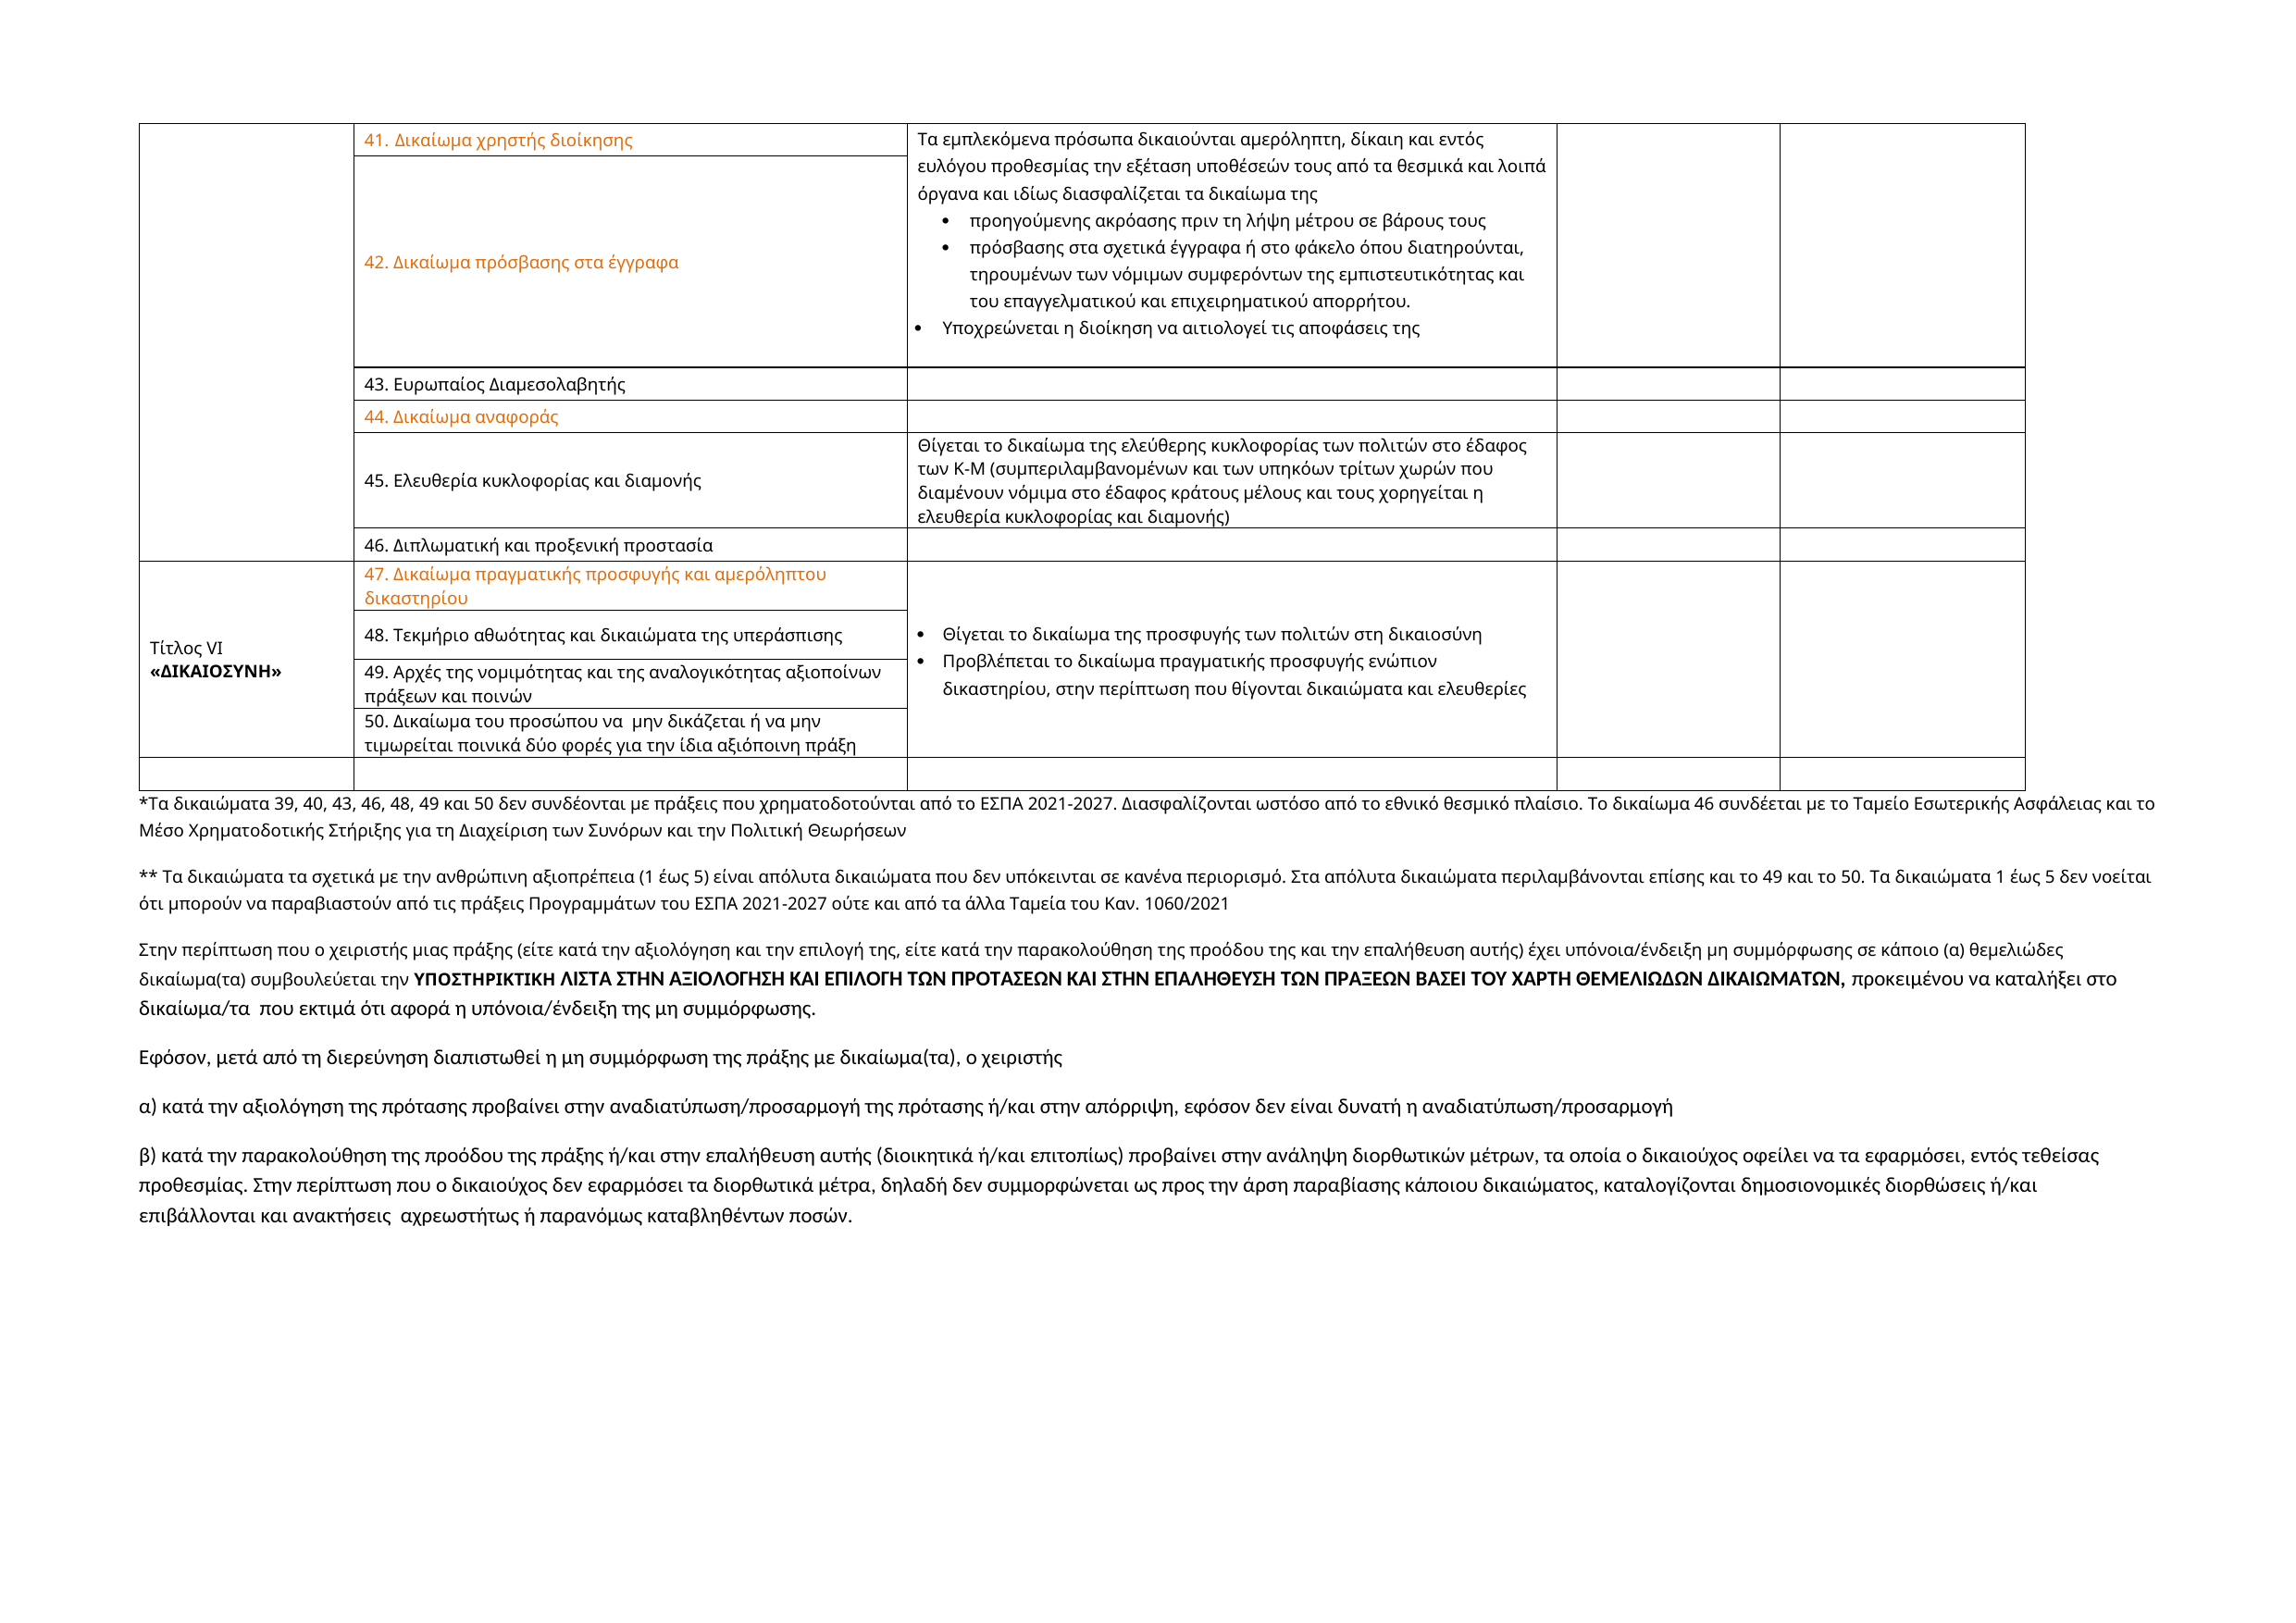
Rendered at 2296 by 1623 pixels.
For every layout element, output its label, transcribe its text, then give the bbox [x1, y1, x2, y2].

table_cell Τα εμπλεκόμενα πρόσωπα δικαιούνται αμερόληπτη, δίκαιη και εντός ευλόγου προθεσμίας την εξέταση υποθέσεών τους από τα θεσμικά και λοιπά όργανα και ιδίως διασφαλίζεται τα δικαίωμα της προηγούμενης ακρόασης πριν τη λήψη μέτρου σε βάρους τους πρόσβασης στα σχετικά έγγραφα ή στο φάκελο όπου διατηρούνται, τηρουμένων των νόμιμων συμφερόντων της εμπιστευτικότητας και του επαγγελματικού και επιχειρηματικού απορρήτου. Υποχρεώνεται η διοίκηση να αιτιολογεί τις αποφάσεις της [908, 124, 1557, 366]
table_cell 42. Δικαίωμα πρόσβασης στα έγγραφα [354, 156, 907, 366]
table_cell 46. Διπλωματική και προξενική προστασία [354, 528, 907, 561]
table_cell [1558, 528, 1780, 561]
table_cell [1558, 758, 1780, 790]
table_cell [908, 758, 1557, 790]
table_cell [1558, 368, 1780, 400]
table_cell 50. Δικαίωμα του προσώπου να μην δικάζεται ή να μην τιμωρείται ποινικά δύο φορές για την ίδια αξιόποινη πράξη [354, 709, 907, 757]
table_cell 44. Δικαίωμα αναφοράς [354, 401, 907, 432]
table_cell 47. Δικαίωμα πραγματικής προσφυγής και αμερόληπτου δικαστηρίου [354, 562, 907, 610]
table_cell 43. Ευρωπαίος Διαμεσολαβητής [354, 368, 907, 400]
table_cell [1558, 562, 1780, 757]
table_cell [908, 528, 1557, 561]
text α) κατά την αξιολόγηση της πρότασης προβαίνει στην αναδιατύπωση/προσαρμογή της πρότασης ή/και στην απόρριψη, εφόσον δεν είναι δυνατή η αναδιατύπωση/προσαρμογή [139, 1093, 2156, 1119]
text β) κατά την παρακολούθηση της προόδου της πράξης ή/και στην επαλήθευση αυτής (διοικητικά ή/και επιτοπίως) προβαίνει στην ανάληψη διορθωτικών μέτρων, τα οποία ο δικαιούχος οφείλει να τα εφαρμόσει, εντός τεθείσας προθεσμίας. Στην περίπτωση που ο δικαιούχος δεν εφαρμόσει τα διορθωτικά μέτρα, δηλαδή δεν συμμορφώνεται ως προς την άρση παραβίασης κάποιου δικαιώματος, καταλογίζονται δημοσιονομικές διορθώσεις ή/και επιβάλλονται και ανακτήσεις αχρεωστήτως ή παρανόμως καταβληθέντων ποσών. [139, 1142, 2156, 1228]
table_cell [1781, 562, 2025, 757]
table_cell 45. Ελευθερία κυκλοφορίας και διαμονής [354, 433, 907, 527]
table_cell [1781, 401, 2025, 432]
text Στην περίπτωση που ο χειριστής μιας πράξης (είτε κατά την αξιολόγηση και την επιλογή της, είτε κατά την παρακολούθηση της προόδου της και την επαλήθευση αυτής) έχει υπόνοια/ένδειξη μη συμμόρφωσης σε κάποιο (α) θεμελιώδες δικαίωμα(τα) συμβουλεύεται την ΥΠΟΣΤΗΡΙΚΤΙΚΗ ΛΙΣΤΑ ΣΤΗΝ ΑΞΙΟΛΟΓΗΣΗ ΚΑΙ ΕΠΙΛΟΓΗ ΤΩΝ ΠΡΟΤΑΣΕΩΝ ΚΑΙ ΣΤΗΝ ΕΠΑΛΗΘΕΥΣΗ ΤΩΝ ΠΡΑΞΕΩΝ ΒΑΣΕΙ ΤΟΥ ΧΑΡΤΗ ΘΕΜΕΛΙΩΔΩΝ ΔΙΚΑΙΩΜΑΤΩΝ, προκειμένου να καταλήξει στο δικαίωμα/τα που εκτιμά ότι αφορά η υπόνοια/ένδειξη της μη συμμόρφωσης. [139, 937, 2156, 1021]
table_cell Τίτλος VI «ΔΙΚΑΙΟΣΥΝΗ» [140, 562, 354, 757]
table_cell [1781, 528, 2025, 561]
table_cell [354, 758, 907, 790]
table_cell [908, 401, 1557, 432]
table_cell Θίγεται το δικαίωμα της ελεύθερης κυκλοφορίας των πολιτών στο έδαφος των Κ-Μ (συμπεριλαμβανομένων και των υπηκόων τρίτων χωρών που διαμένουν νόμιμα στο έδαφος κράτους μέλους και τους χορηγείται η ελευθερία κυκλοφορίας και διαμονής) [908, 433, 1557, 527]
table_cell [140, 758, 354, 790]
table_cell 49. Αρχές της νομιμότητας και της αναλογικότητας αξιοποίνων πράξεων και ποινών [354, 660, 907, 708]
table_cell [1781, 368, 2025, 400]
text *Τα δικαιώματα 39, 40, 43, 46, 48, 49 και 50 δεν συνδέονται με πράξεις που χρηματοδοτούνται από το ΕΣΠΑ 2021-2027. Διασφαλίζονται ωστόσο από το εθνικό θεσμικό πλαίσιο. Το δικαίωμα 46 συνδέεται με το Ταμείο Εσωτερικής Ασφάλειας και το Μέσο Χρηματοδοτικής Στήριξης για τη Διαχείριση των Συνόρων και την Πολιτική Θεωρήσεων [139, 791, 2156, 841]
table_cell [1781, 433, 2025, 527]
table_cell [1558, 433, 1780, 527]
table_cell Δικαίωμα χρηστής διοίκησης [354, 124, 907, 155]
table_cell [1781, 124, 2025, 366]
table_cell 48. Τεκμήριο αθωότητας και δικαιώματα της υπεράσπισης [354, 611, 907, 659]
table_cell [1558, 401, 1780, 432]
table_cell Θίγεται το δικαίωμα της προσφυγής των πολιτών στη δικαιοσύνη Προβλέπεται το δικαίωμα πραγματικής προσφυγής ενώπιον δικαστηρίου, στην περίπτωση που θίγονται δικαιώματα και ελευθερίες [908, 562, 1557, 757]
text ** Τα δικαιώματα τα σχετικά με την ανθρώπινη αξιοπρέπεια (1 έως 5) είναι απόλυτα δικαιώματα που δεν υπόκεινται σε κανένα περιορισμό. Στα απόλυτα δικαιώματα περιλαμβάνονται επίσης και το 49 και το 50. Τα δικαιώματα 1 έως 5 δεν νοείται ότι μπορούν να παραβιαστούν από τις πράξεις Προγραμμάτων του ΕΣΠΑ 2021-2027 ούτε και από τα άλλα Ταμεία του Καν. 1060/2021 [139, 864, 2156, 915]
table_cell [1781, 758, 2025, 790]
table_cell [1558, 124, 1780, 366]
table_cell [908, 368, 1557, 400]
text Εφόσον, μετά από τη διερεύνηση διαπιστωθεί η μη συμμόρφωση της πράξης με δικαίωμα(τα), ο χειριστής [139, 1044, 2156, 1070]
